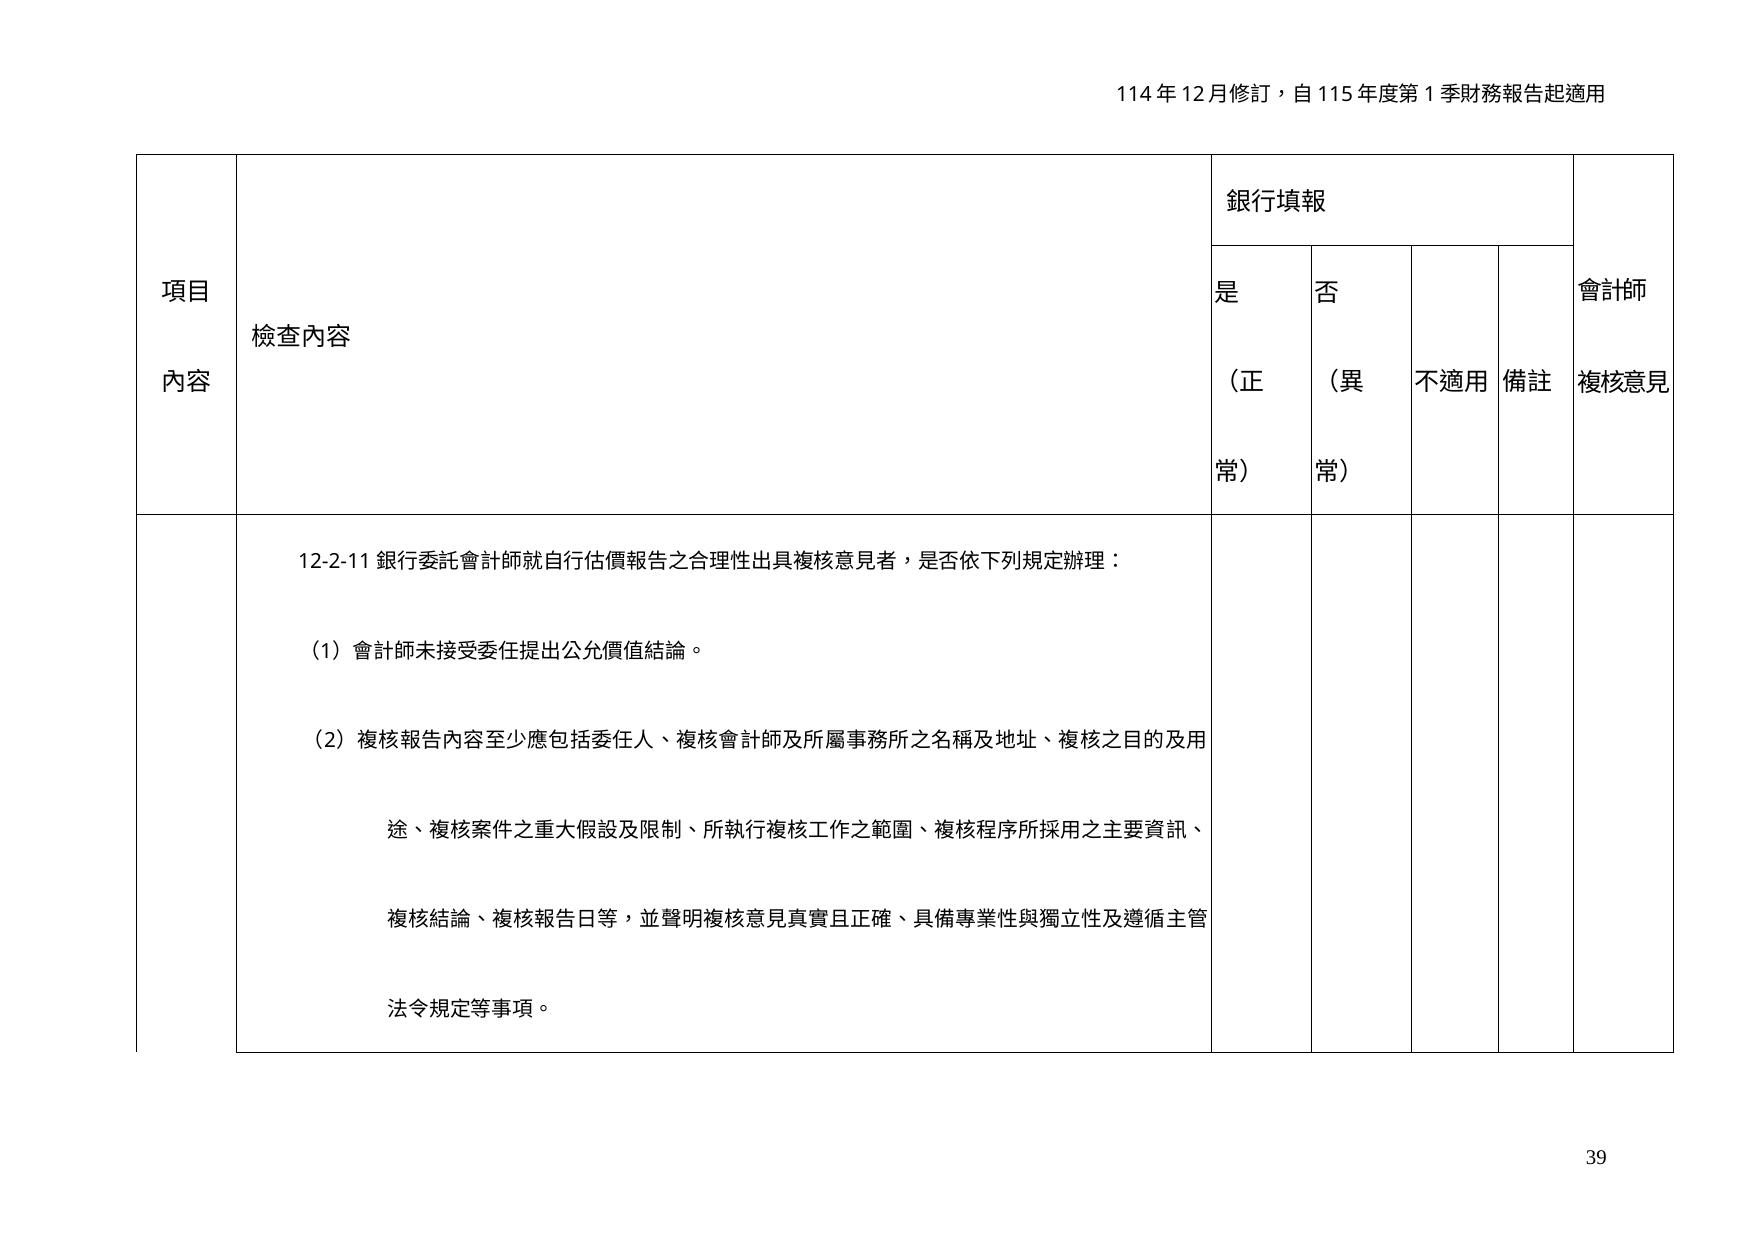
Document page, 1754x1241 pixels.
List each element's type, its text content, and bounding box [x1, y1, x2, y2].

table_cell 是 （正常） [1212, 246, 1311, 514]
table_cell 備註 [1499, 246, 1573, 514]
table_cell [1574, 515, 1673, 1052]
table_header 會計師 複核意見 [1574, 155, 1673, 514]
table_cell [1212, 515, 1311, 1052]
table_cell 12-2-11 銀行委託會計師就自行估價報告之合理性出具複核意見者，是否依下列規定辦理： （1）會計師未接受委任提出公允價值結論。 （2）複核報告內容至少應包括委任人、複核會計師及所屬事務所之名稱及地址、複核之目的及用途、複核案件之重大假設及限制、所執行複核工作之範圍、複核程序所採用之主要資訊、複核結論、複核報告日等，並聲明複核意見真實且正確、具備專業性與獨立性及遵循主管法令規定等事項。 [237, 515, 1211, 1052]
table_cell [1412, 515, 1498, 1052]
table_header 項目 內容 [137, 155, 236, 514]
table_cell [1499, 515, 1573, 1052]
table_cell [1312, 515, 1411, 1052]
table_header 檢查內容 [237, 155, 1211, 514]
table_cell 否 （異常） [1312, 246, 1411, 514]
table_cell 不適用 [1412, 246, 1498, 514]
table_cell [137, 515, 236, 1052]
table_header 銀行填報 [1212, 155, 1573, 244]
